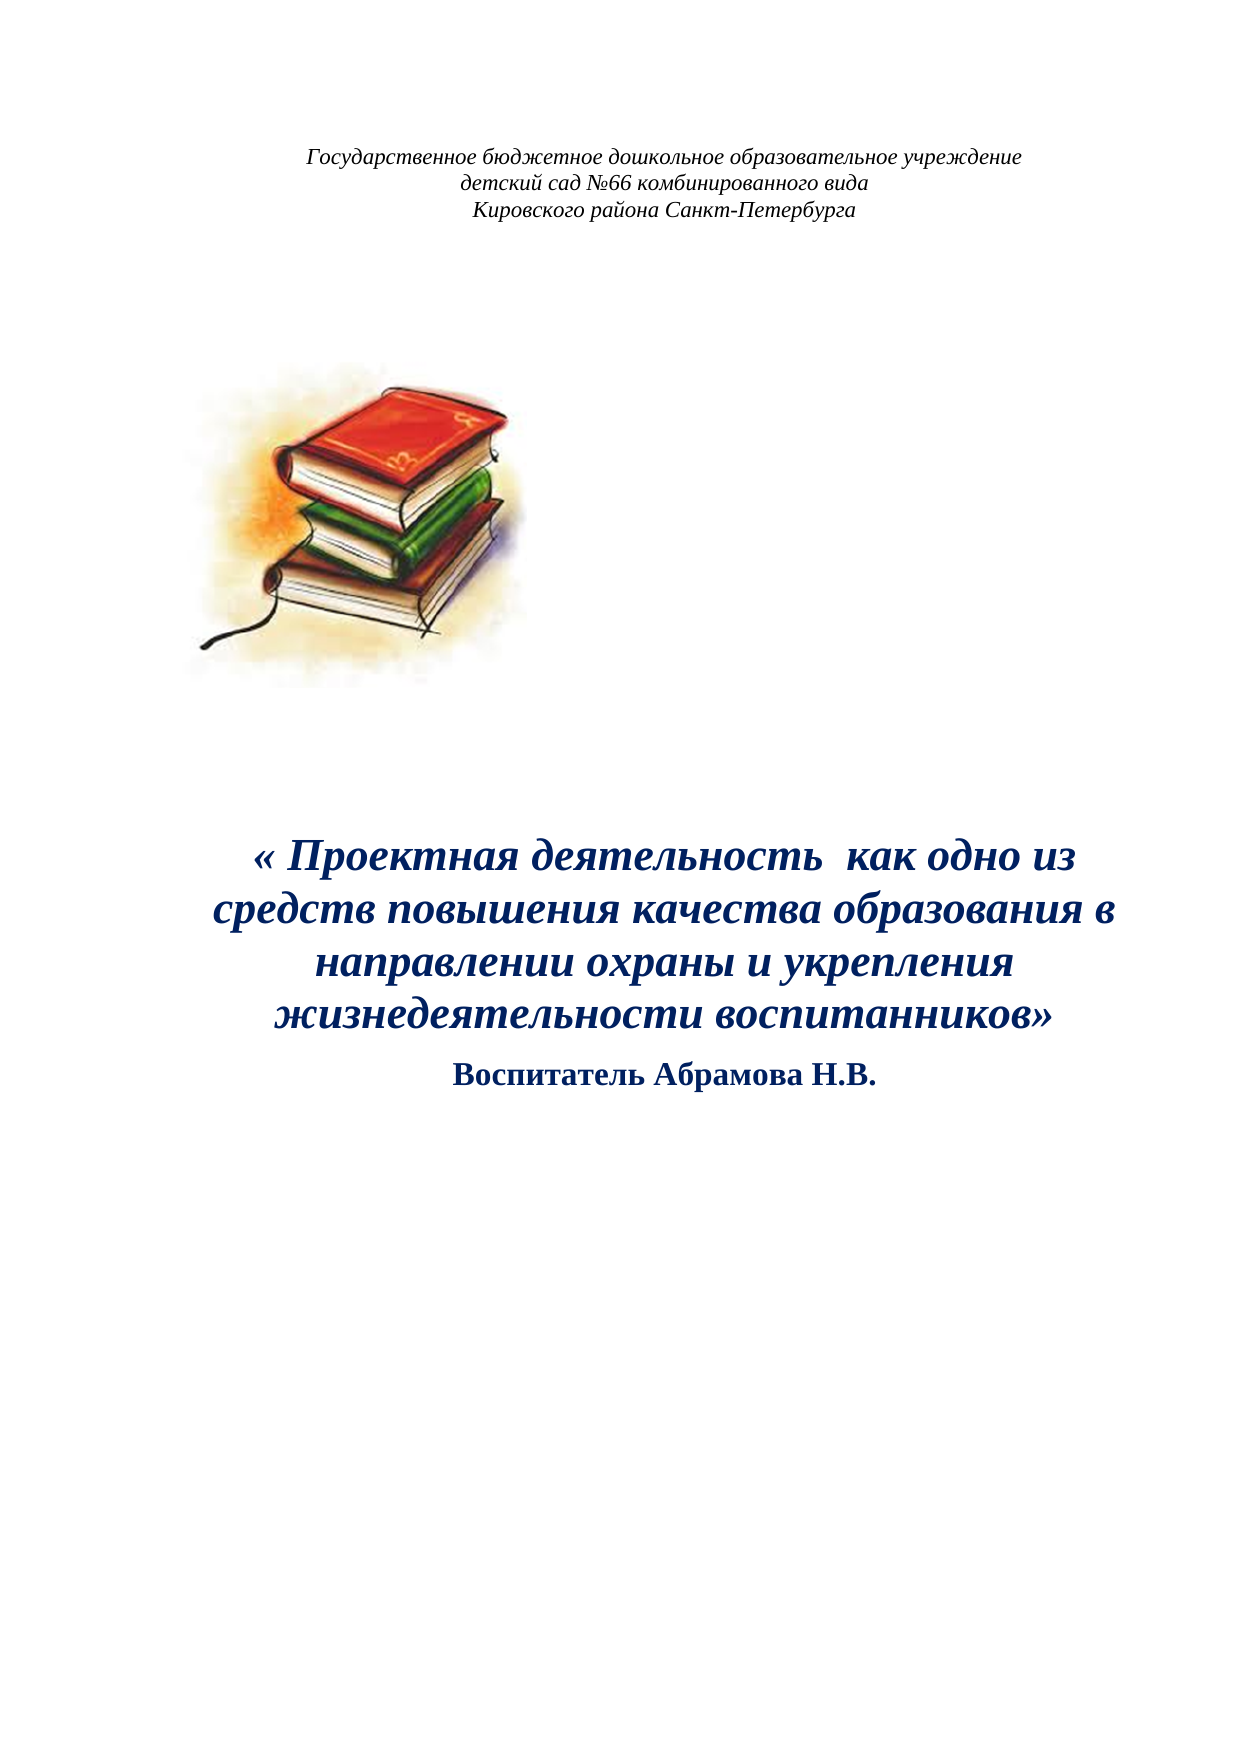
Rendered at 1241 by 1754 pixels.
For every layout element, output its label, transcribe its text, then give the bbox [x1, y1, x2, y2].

text Кировского района Санкт-Петербурга [177, 196, 1152, 222]
picture [177, 337, 528, 688]
text « Проектная деятельность как одно из средств повышения качества образования в направлении охраны и укрепления жизнедеятельности воспитанников» [177, 828, 1152, 1039]
text Воспитатель Абрамова Н.В. [177, 1054, 1152, 1093]
text Государственное бюджетное дошкольное образовательное учреждение [177, 143, 1152, 169]
text детский сад №66 комбинированного вида [177, 169, 1152, 196]
